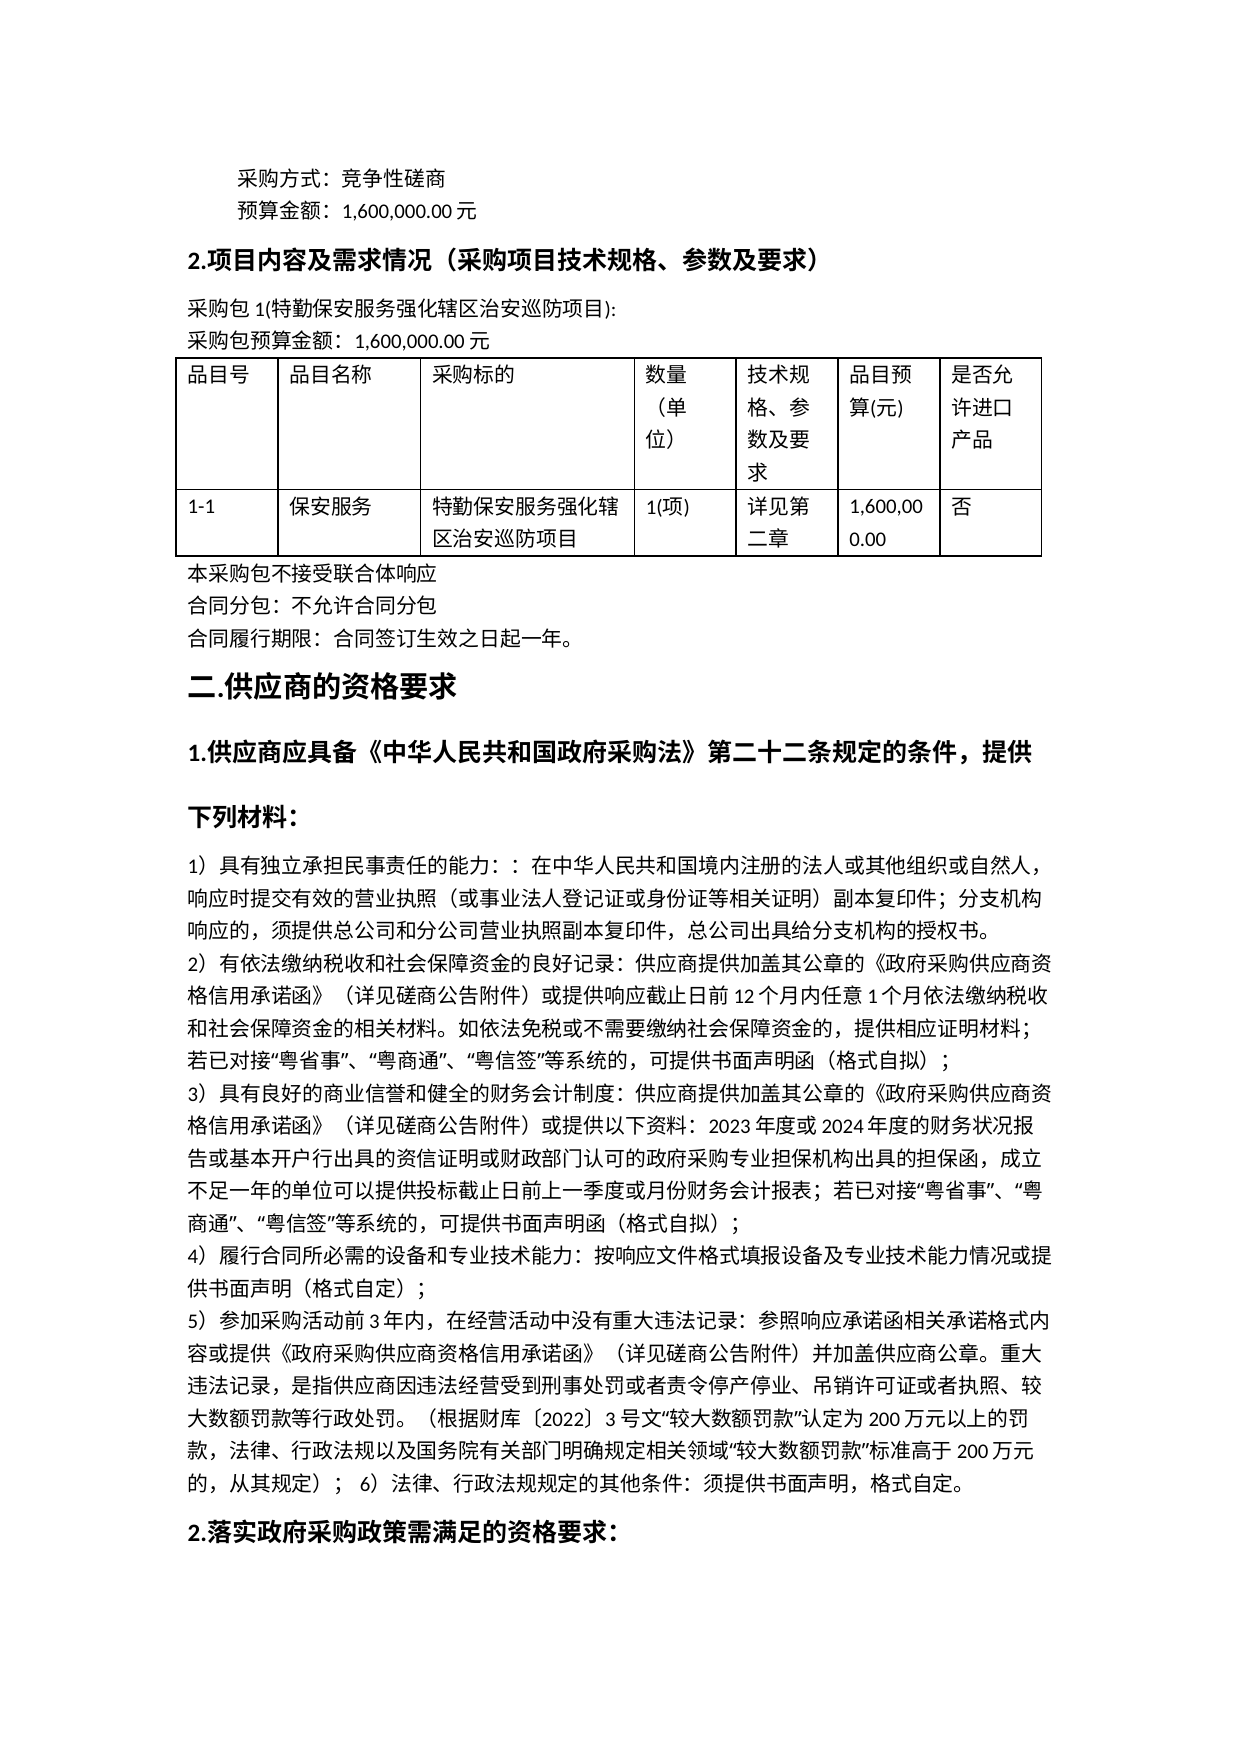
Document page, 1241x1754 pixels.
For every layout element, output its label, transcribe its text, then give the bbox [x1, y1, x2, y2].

text 二.供应商的资格要求 [187, 654, 1053, 719]
table_cell 1(项) [635, 490, 735, 555]
text 5）参加采购活动前3年内，在经营活动中没有重大违法记录：参照响应承诺函相关承诺格式内容或提供《政府采购供应商资格信用承诺函》（详见磋商公告附件）并加盖供应商公章。重大违法记录，是指供应商因违法经营受到刑事处罚或者责令停产停业、吊销许可证或者执照、较大数额罚款等行政处罚。（根据财库〔2022〕3 号文“较大数额罚款”认定为200万元以上的罚款，法律、行政法规以及国务院有关部门明确规定相关领域“较大数额罚款”标准高于200万元的，从其规定）； 6）法律、行政法规规定的其他条件：须提供书面声明，格式自定。 [187, 1304, 1053, 1499]
table_cell 否 [941, 490, 1041, 555]
text 预算金额：1,600,000.00元 [187, 194, 1053, 227]
text 合同分包：不允许合同分包 [187, 589, 1053, 622]
table_cell 1-1 [177, 490, 277, 555]
text 合同履行期限：合同签订生效之日起一年。 [187, 622, 1053, 654]
table_cell 保安服务 [279, 490, 420, 555]
table_header 数量（单位） [635, 359, 735, 488]
table_cell 特勤保安服务强化辖区治安巡防项目 [421, 490, 634, 555]
text 2.落实政府采购政策需满足的资格要求： [187, 1499, 1053, 1564]
text 3）具有良好的商业信誉和健全的财务会计制度：供应商提供加盖其公章的《政府采购供应商资格信用承诺函》（详见磋商公告附件）或提供以下资料：2023年度或2024年度的财务状况报告或基本开户行出具的资信证明或财政部门认可的政府采购专业担保机构出具的担保函，成立不足一年的单位可以提供投标截止日前上一季度或月份财务会计报表；若已对接“粤省事”、“粤商通”、“粤信签”等系统的，可提供书面声明函（格式自拟）； [187, 1077, 1053, 1239]
table_header 品目号 [177, 359, 277, 488]
table_cell 详见第二章 [737, 490, 837, 555]
text 采购包预算金额：1,600,000.00元 [187, 324, 1053, 357]
text 1）具有独立承担民事责任的能力：：在中华人民共和国境内注册的法人或其他组织或自然人，响应时提交有效的营业执照（或事业法人登记证或身份证等相关证明）副本复印件；分支机构响应的，须提供总公司和分公司营业执照副本复印件，总公司出具给分支机构的授权书。 [187, 849, 1053, 947]
table_header 技术规格、参数及要求 [737, 359, 837, 488]
text 1.供应商应具备《中华人民共和国政府采购法》第二十二条规定的条件，提供下列材料： [187, 719, 1053, 849]
table_cell 1,600,000.00 [839, 490, 939, 555]
text 2.项目内容及需求情况（采购项目技术规格、参数及要求） [187, 227, 1053, 292]
text 2）有依法缴纳税收和社会保障资金的良好记录：供应商提供加盖其公章的《政府采购供应商资格信用承诺函》（详见磋商公告附件）或提供响应截止日前12个月内任意1个月依法缴纳税收和社会保障资金的相关材料。如依法免税或不需要缴纳社会保障资金的，提供相应证明材料；若已对接“粤省事”、“粤商通”、“粤信签”等系统的，可提供书面声明函（格式自拟）； [187, 947, 1053, 1077]
table_header 品目名称 [279, 359, 420, 488]
text 采购方式：竞争性磋商 [187, 162, 1053, 194]
text 本采购包不接受联合体响应 [187, 557, 1053, 589]
table_header 是否允许进口产品 [941, 359, 1041, 488]
text 采购包1(特勤保安服务强化辖区治安巡防项目): [187, 292, 1053, 324]
text 4）履行合同所必需的设备和专业技术能力：按响应文件格式填报设备及专业技术能力情况或提供书面声明（格式自定）； [187, 1239, 1053, 1304]
table_header 采购标的 [421, 359, 634, 488]
table_header 品目预算(元) [839, 359, 939, 488]
